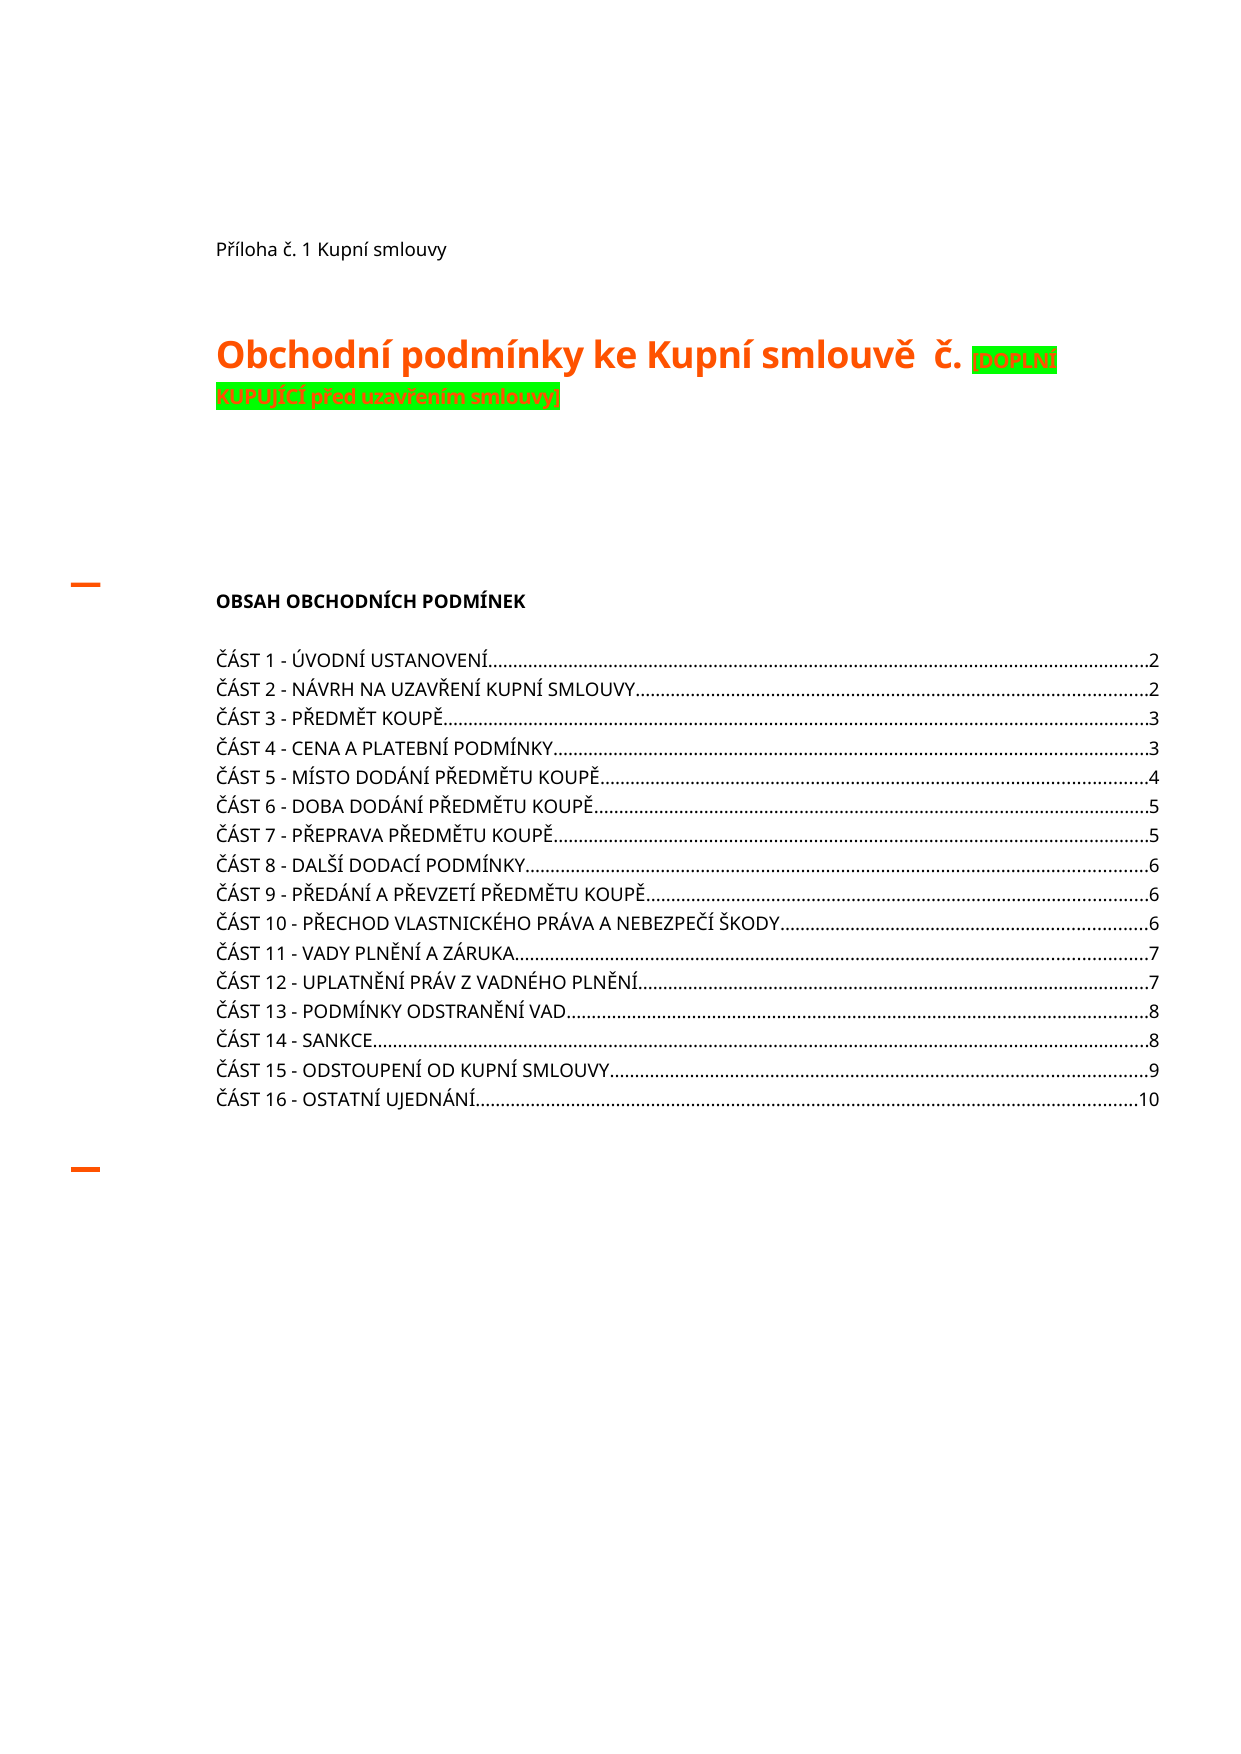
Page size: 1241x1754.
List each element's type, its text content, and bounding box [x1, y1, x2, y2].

text ČÁST 6 - DOBA DODÁNÍ PŘEDMĚTU KOUPĚ 5 [216, 793, 1122, 819]
text ČÁST 13 - PODMÍNKY ODSTRANĚNÍ VAD 8 [216, 998, 1122, 1024]
text ČÁST 12 - UPLATNĚNÍ PRÁV Z VADNÉHO PLNĚNÍ 7 [216, 969, 1122, 995]
text OBSAH OBCHODNÍCH PODMÍNEK [216, 589, 1122, 614]
text ČÁST 5 - MÍSTO DODÁNÍ PŘEDMĚTU KOUPĚ 4 [216, 764, 1122, 790]
text ČÁST 3 - PŘEDMĚT KOUPĚ 3 [216, 706, 1122, 731]
text ČÁST 4 - CENA A PLATEBNÍ PODMÍNKY 3 [216, 735, 1122, 761]
text ČÁST 15 - ODSTOUPENÍ OD KUPNÍ SMLOUVY 9 [216, 1057, 1122, 1082]
text ČÁST 7 - PŘEPRAVA PŘEDMĚTU KOUPĚ 5 [216, 823, 1122, 848]
subtitle Obchodní podmínky ke Kupní smlouvě č. [DOPLNÍ KUPUJÍCÍ před uzavřením smlouvy] [216, 328, 1122, 410]
text Příloha č. 1 Kupní smlouvy [216, 236, 1196, 262]
text ČÁST 8 - DALŠÍ DODACÍ PODMÍNKY 6 [216, 852, 1122, 878]
text ČÁST 14 - SANKCE 8 [216, 1028, 1122, 1053]
text ČÁST 1 - ÚVODNÍ USTANOVENÍ 2 [216, 647, 1122, 673]
text ČÁST 10 - PŘECHOD VLASTNICKÉHO PRÁVA A NEBEZPEČÍ ŠKODY 6 [216, 911, 1122, 936]
text ČÁST 16 - OSTATNÍ UJEDNÁNÍ 10 [216, 1086, 1122, 1112]
text ČÁST 11 - VADY PLNĚNÍ A ZÁRUKA 7 [216, 940, 1122, 965]
text ČÁST 2 - NÁVRH NA UZAVŘENÍ KUPNÍ SMLOUVY 2 [216, 676, 1122, 702]
text ČÁST 9 - PŘEDÁNÍ A PŘEVZETÍ PŘEDMĚTU KOUPĚ 6 [216, 881, 1122, 907]
